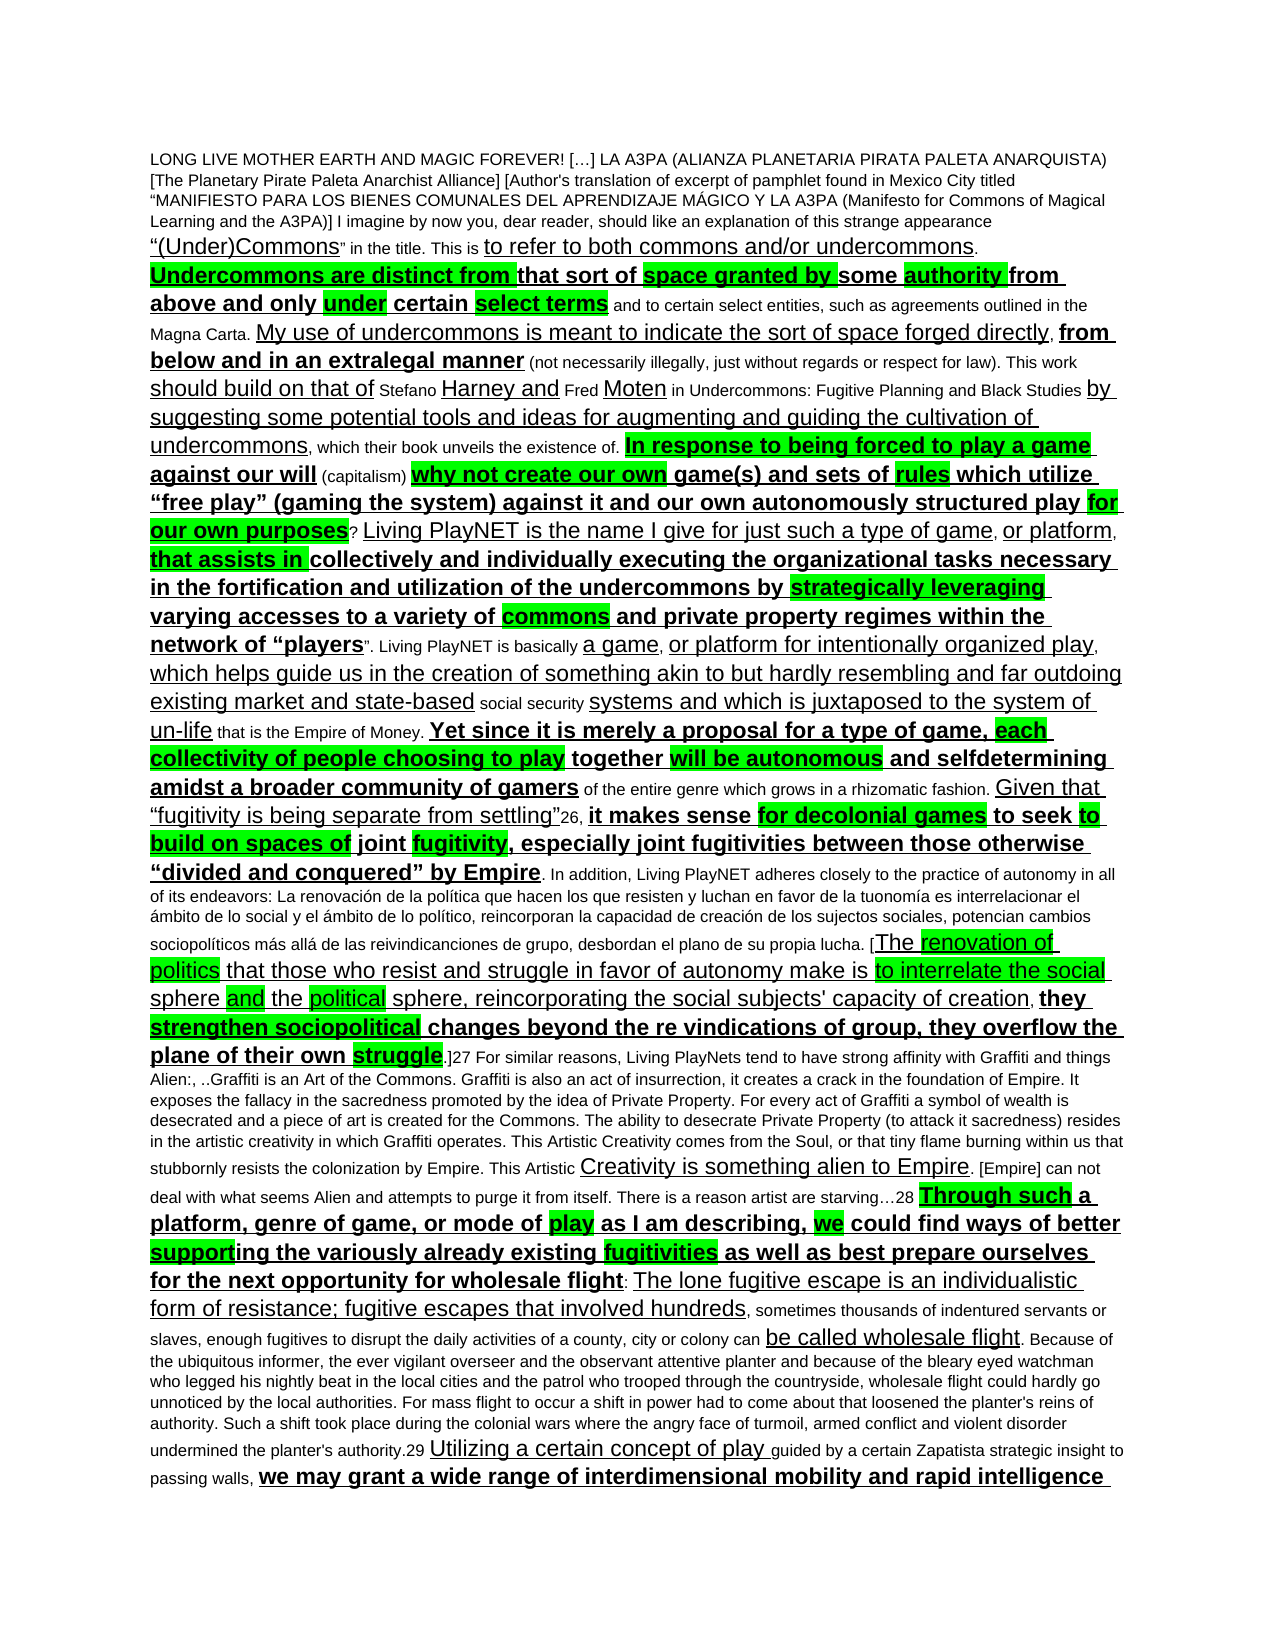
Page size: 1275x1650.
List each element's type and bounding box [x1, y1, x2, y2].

text [150, 150, 1125, 1489]
